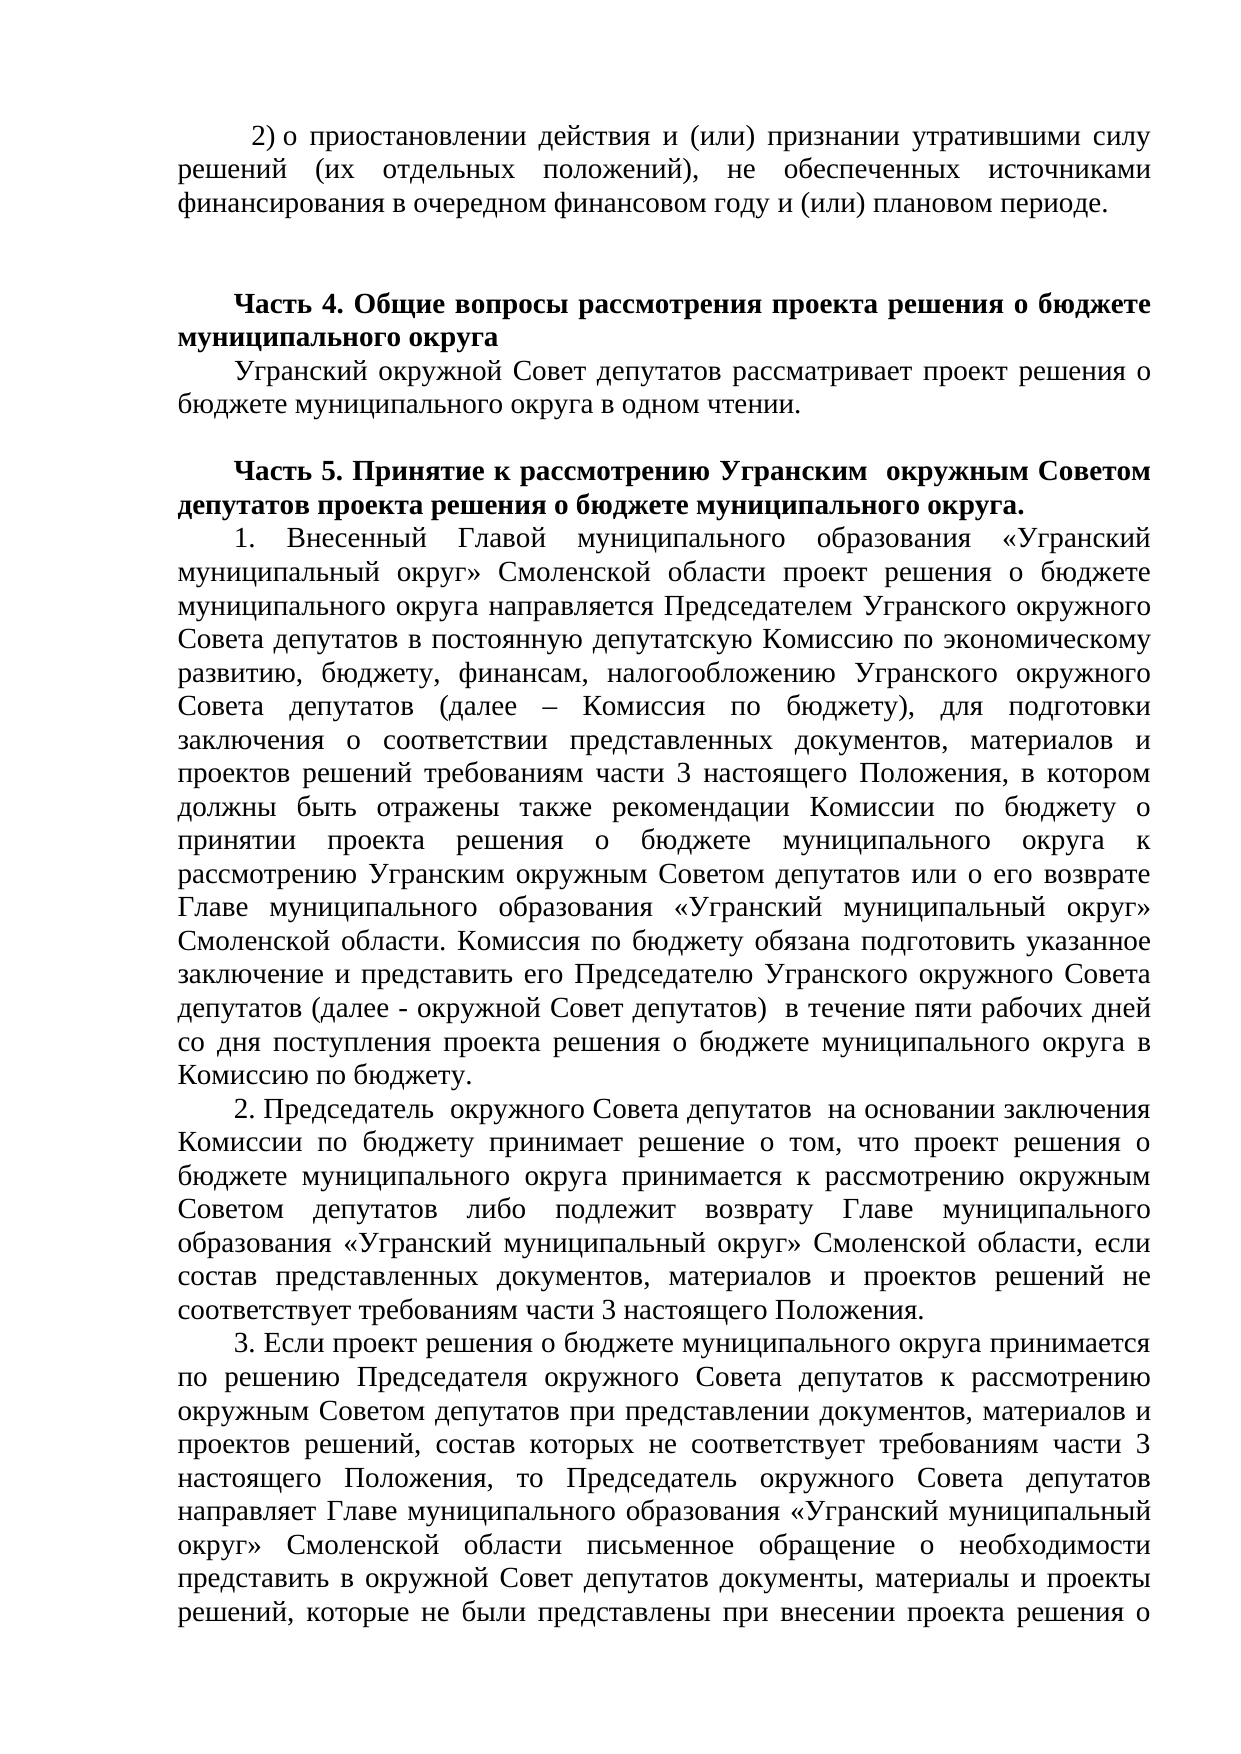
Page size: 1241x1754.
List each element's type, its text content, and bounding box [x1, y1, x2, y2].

text Угранский окружной Совет депутатов рассматривает проект решения о бюджете муниципального округа в одном чтении. [177, 353, 1152, 420]
text 2. Председатель окружного Совета депутатов на основании заключения Комиссии по бюджету принимает решение о том, что проект решения о бюджете муниципального округа принимается к рассмотрению окружным Советом депутатов либо подлежит возврату Главе муниципального образования «Угранский муниципальный округ» Смоленской области, если состав представленных документов, материалов и проектов решений не соответствует требованиям части 3 настоящего Положения. [177, 1091, 1152, 1326]
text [177, 1326, 1152, 1627]
text 2) о приостановлении действия и (или) признании утратившими силу решений (их отдельных положений), не обеспеченных источниками финансирования в очередном финансовом году и (или) плановом периоде. [177, 118, 1152, 219]
text Часть 4. Общие вопросы рассмотрения проекта решения о бюджете муниципального округа [177, 286, 1152, 353]
text 1. Внесенный Главой муниципального образования «Угранский муниципальный округ» Смоленской области проект решения о бюджете муниципального округа направляется Председателем Угранского окружного Совета депутатов в постоянную депутатскую Комиссию по экономическому развитию, бюджету, финансам, налогообложению Угранского окружного Совета депутатов (далее – Комиссия по бюджету), для подготовки заключения о соответствии представленных документов, материалов и проектов решений требованиям части 3 настоящего Положения, в котором должны быть отражены также рекомендации Комиссии по бюджету о принятии проекта решения о бюджете муниципального округа к рассмотрению Угранским окружным Советом депутатов или о его возврате Главе муниципального образования «Угранский муниципальный округ» Смоленской области. Комиссия по бюджету обязана подготовить указанное заключение и представить его Председателю Угранского окружного Совета депутатов (далее - окружной Совет депутатов) в течение пяти рабочих дней со дня поступления проекта решения о бюджете муниципального округа в Комиссию по бюджету. [177, 521, 1152, 1091]
text Часть 5. Принятие к рассмотрению Угранским окружным Советом депутатов проекта решения о бюджете муниципального округа. [177, 453, 1152, 521]
